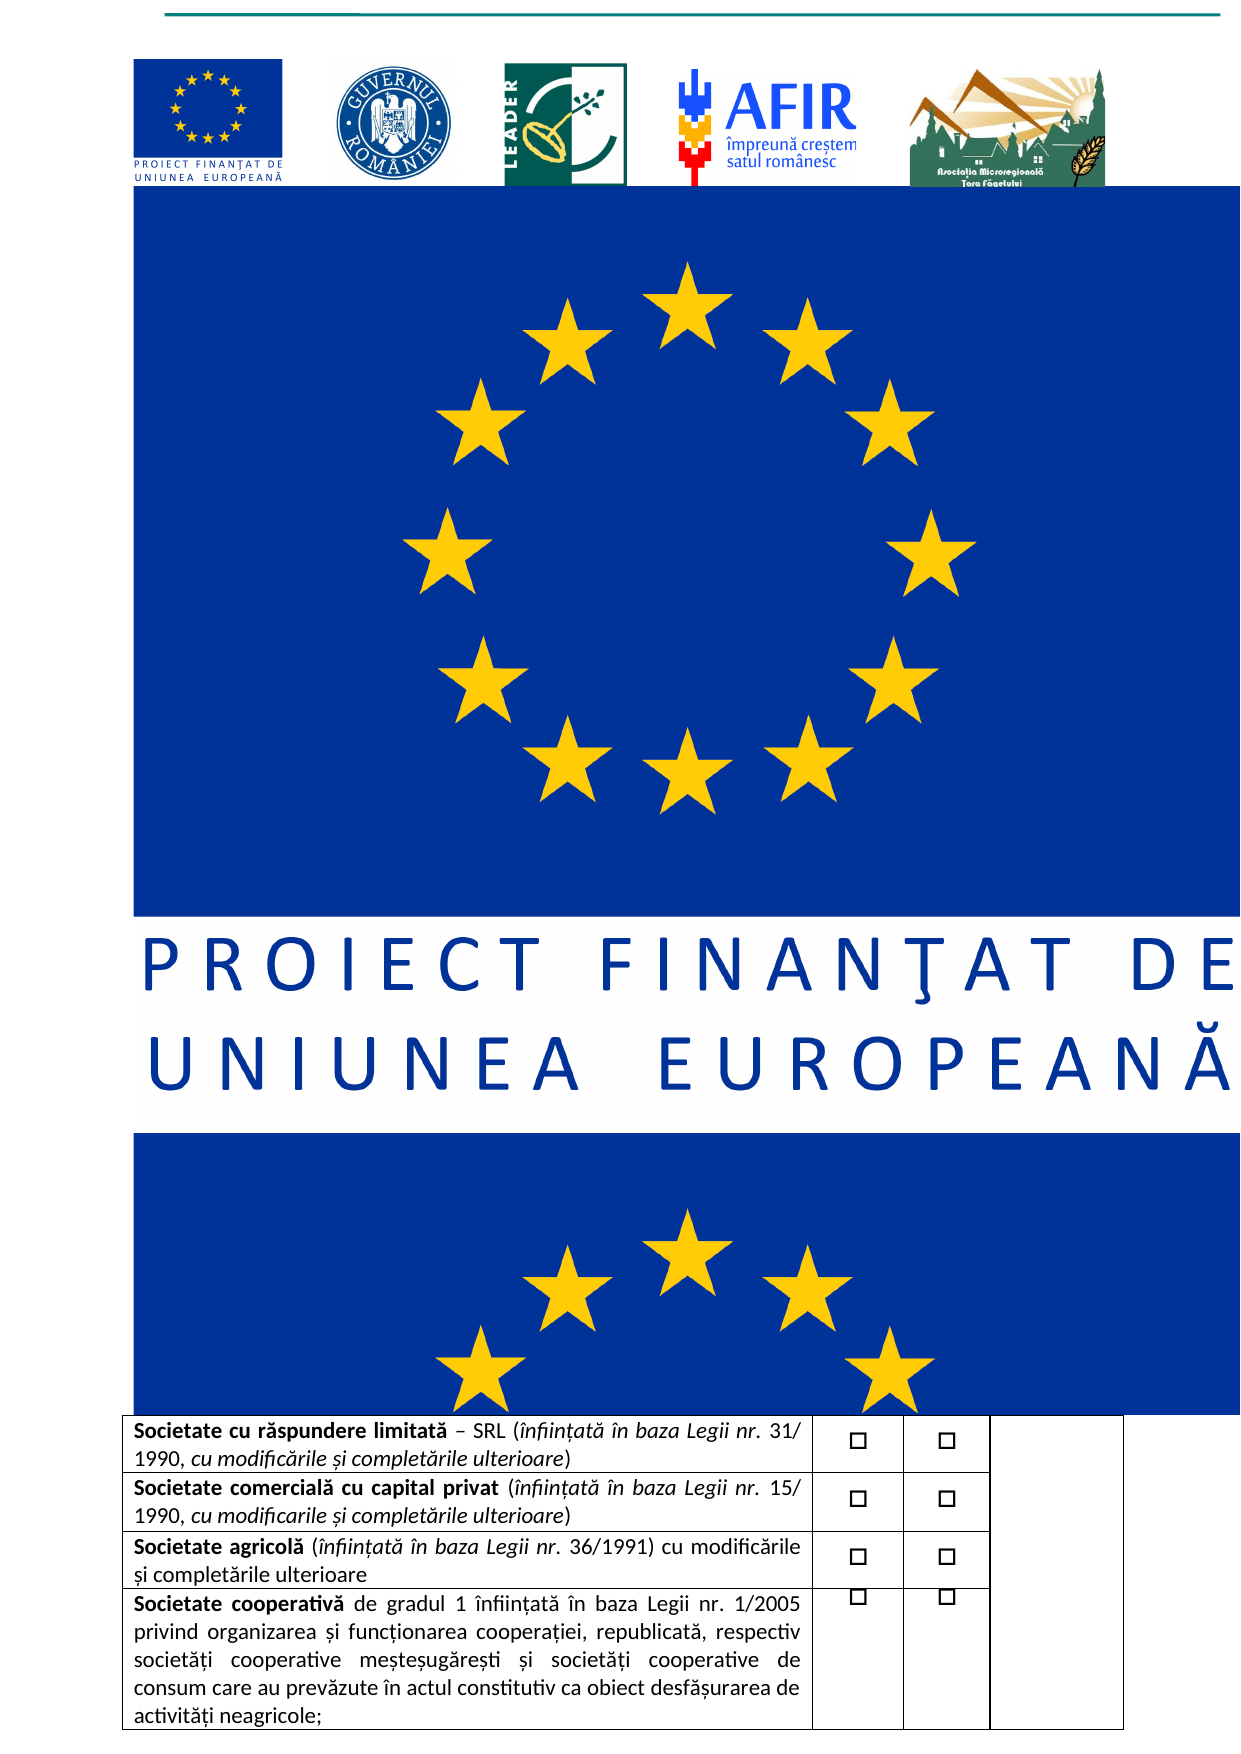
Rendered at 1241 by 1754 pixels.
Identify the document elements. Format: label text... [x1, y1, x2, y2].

table_cell [813, 1532, 903, 1588]
picture [133, 58, 1241, 1415]
table_cell [813, 1416, 903, 1472]
table_cell Societate comercială cu capital privat (înfiinţată în baza Legii nr. 15/ 1990, cu modificarile şi completările ulterioare) [123, 1473, 812, 1531]
table_cell Societate cooperativă de gradul 1 înfiinţată în baza Legii nr. 1/2005 privind organizarea şi funcţionarea cooperaţiei, republicată, respectiv societăți cooperative meșteșugărești și societăți cooperative de consum care au prevăzute în actul constitutiv ca obiect desfășurarea de activităţi neagricole; [123, 1589, 812, 1729]
table_cell [813, 1473, 903, 1531]
table_cell Societate agricolă (înfiinţată în baza Legii nr. 36/1991) cu modificările şi completările ulterioare [123, 1532, 812, 1588]
table_cell [904, 1416, 989, 1472]
table_cell [904, 1473, 989, 1531]
table_cell Societate cu răspundere limitată – SRL (înfiinţată în baza Legii nr. 31/ 1990, cu modificările şi completările ulterioare) [123, 1416, 812, 1472]
table_cell [904, 1589, 989, 1729]
table_cell [904, 1532, 989, 1588]
table_cell [813, 1589, 903, 1729]
